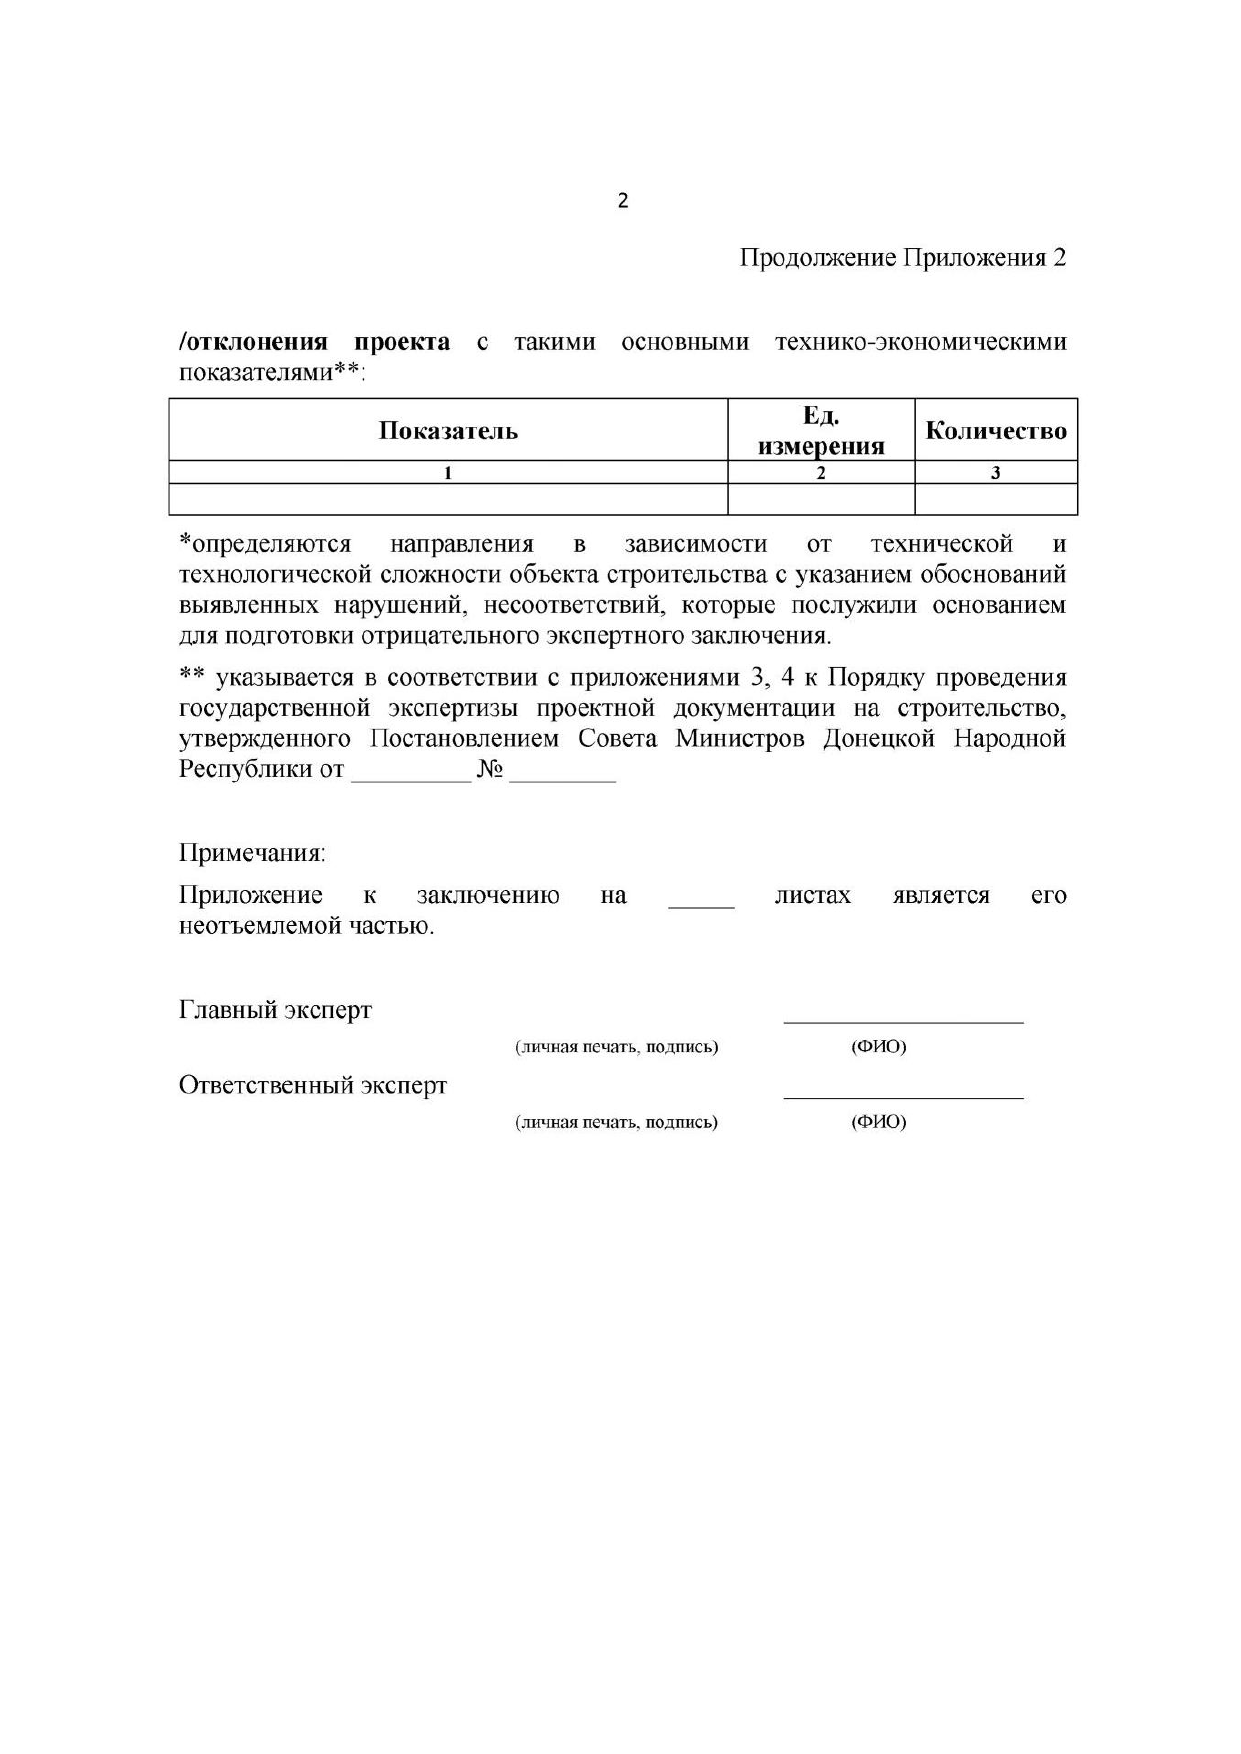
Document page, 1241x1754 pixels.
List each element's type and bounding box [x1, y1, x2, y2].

picture [118, 167, 1122, 1281]
